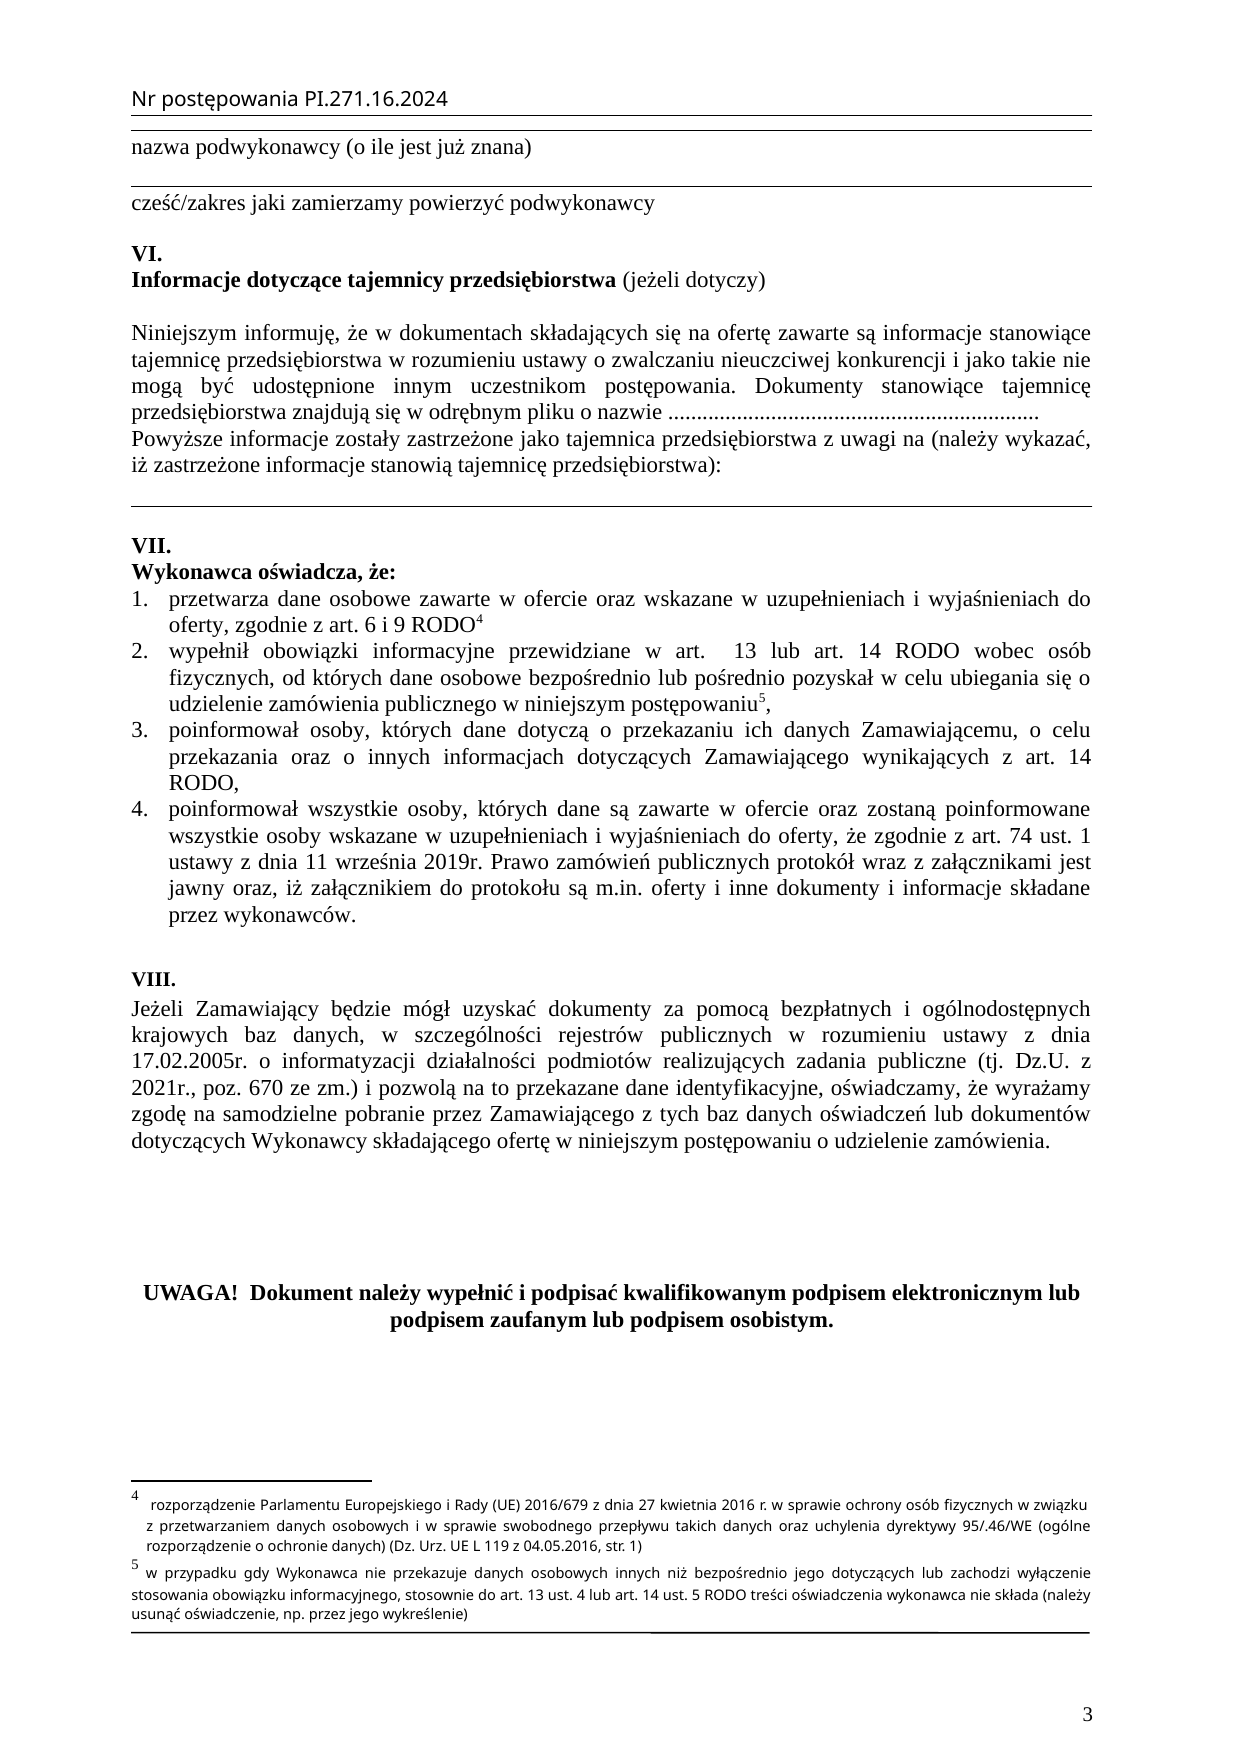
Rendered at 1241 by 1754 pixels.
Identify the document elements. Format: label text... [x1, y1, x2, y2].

list wypełnił obowiązki informacyjne przewidziane w art. 13 lub art. 14 RODO wobec osób fizycznych, od których dane osobowe bezpośrednio lub pośrednio pozyskał w celu ubiegania się o udzielenie zamówienia publicznego w niniejszym postępowaniu, [131, 637, 1092, 716]
text UWAGA! Dokument należy wypełnić i podpisać kwalifikowanym podpisem elektronicznym lub podpisem zaufanym lub podpisem osobistym. [131, 1279, 1092, 1332]
list przetwarza dane osobowe zawarte w ofercie oraz wskazane w uzupełnieniach i wyjaśnieniach do oferty, zgodnie z art. 6 i 9 RODO [131, 584, 1092, 637]
text cześć/zakres jaki zamierzamy powierzyć podwykonawcy [131, 187, 1092, 215]
subtitle VII. [131, 532, 1092, 558]
text Niniejszym informuję, że w dokumentach składających się na ofertę zawarte są informacje stanowiące tajemnicę przedsiębiorstwa w rozumieniu ustawy o zwalczaniu nieuczciwej konkurencji i jako takie nie mogą być udostępnione innym uczestnikom postępowania. Dokumenty stanowiące tajemnicę przedsiębiorstwa znajdują się w odrębnym pliku o nazwie ................................................................. [131, 319, 1092, 425]
list Jeżeli Zamawiający będzie mógł uzyskać dokumenty za pomocą bezpłatnych i ogólnodostępnych krajowych baz danych, w szczególności rejestrów publicznych w rozumieniu ustawy z dnia 17.02.2005r. o informatyzacji działalności podmiotów realizujących zadania publiczne (tj. Dz.U. z 2021r., poz. 670 ze zm.) i pozwolą na to przekazane dane identyfikacyjne, oświadczamy, że wyrażamy zgodę na samodzielne pobranie przez Zamawiającego z tych baz danych oświadczeń lub dokumentów dotyczących Wykonawcy składającego ofertę w niniejszym postępowaniu o udzielenie zamówienia. [131, 995, 1092, 1153]
list poinformował wszystkie osoby, których dane są zawarte w ofercie oraz zostaną poinformowane wszystkie osoby wskazane w uzupełnieniach i wyjaśnieniach do oferty, że zgodnie z art. 74 ust. 1 ustawy z dnia 11 września 2019r. Prawo zamówień publicznych protokół wraz z załącznikami jest jawny oraz, iż załącznikiem do protokołu są m.in. oferty i inne dokumenty i informacje składane przez wykonawców. [131, 795, 1092, 927]
subtitle VI. [131, 240, 1092, 267]
text Powyższe informacje zostały zastrzeżone jako tajemnica przedsiębiorstwa z uwagi na (należy wykazać, iż zastrzeżone informacje stanowią tajemnicę przedsiębiorstwa): [131, 425, 1092, 477]
list Wykonawca oświadcza, że: [131, 558, 1092, 584]
text Informacje dotyczące tajemnicy przedsiębiorstwa (jeżeli dotyczy) [131, 267, 1092, 293]
list poinformował osoby, których dane dotyczą o przekazaniu ich danych Zamawiającemu, o celu przekazania oraz o innych informacjach dotyczących Zamawiającego wynikających z art. 14 RODO, [131, 716, 1092, 795]
text nazwa podwykonawcy (o ile jest już znana) [131, 131, 1092, 159]
